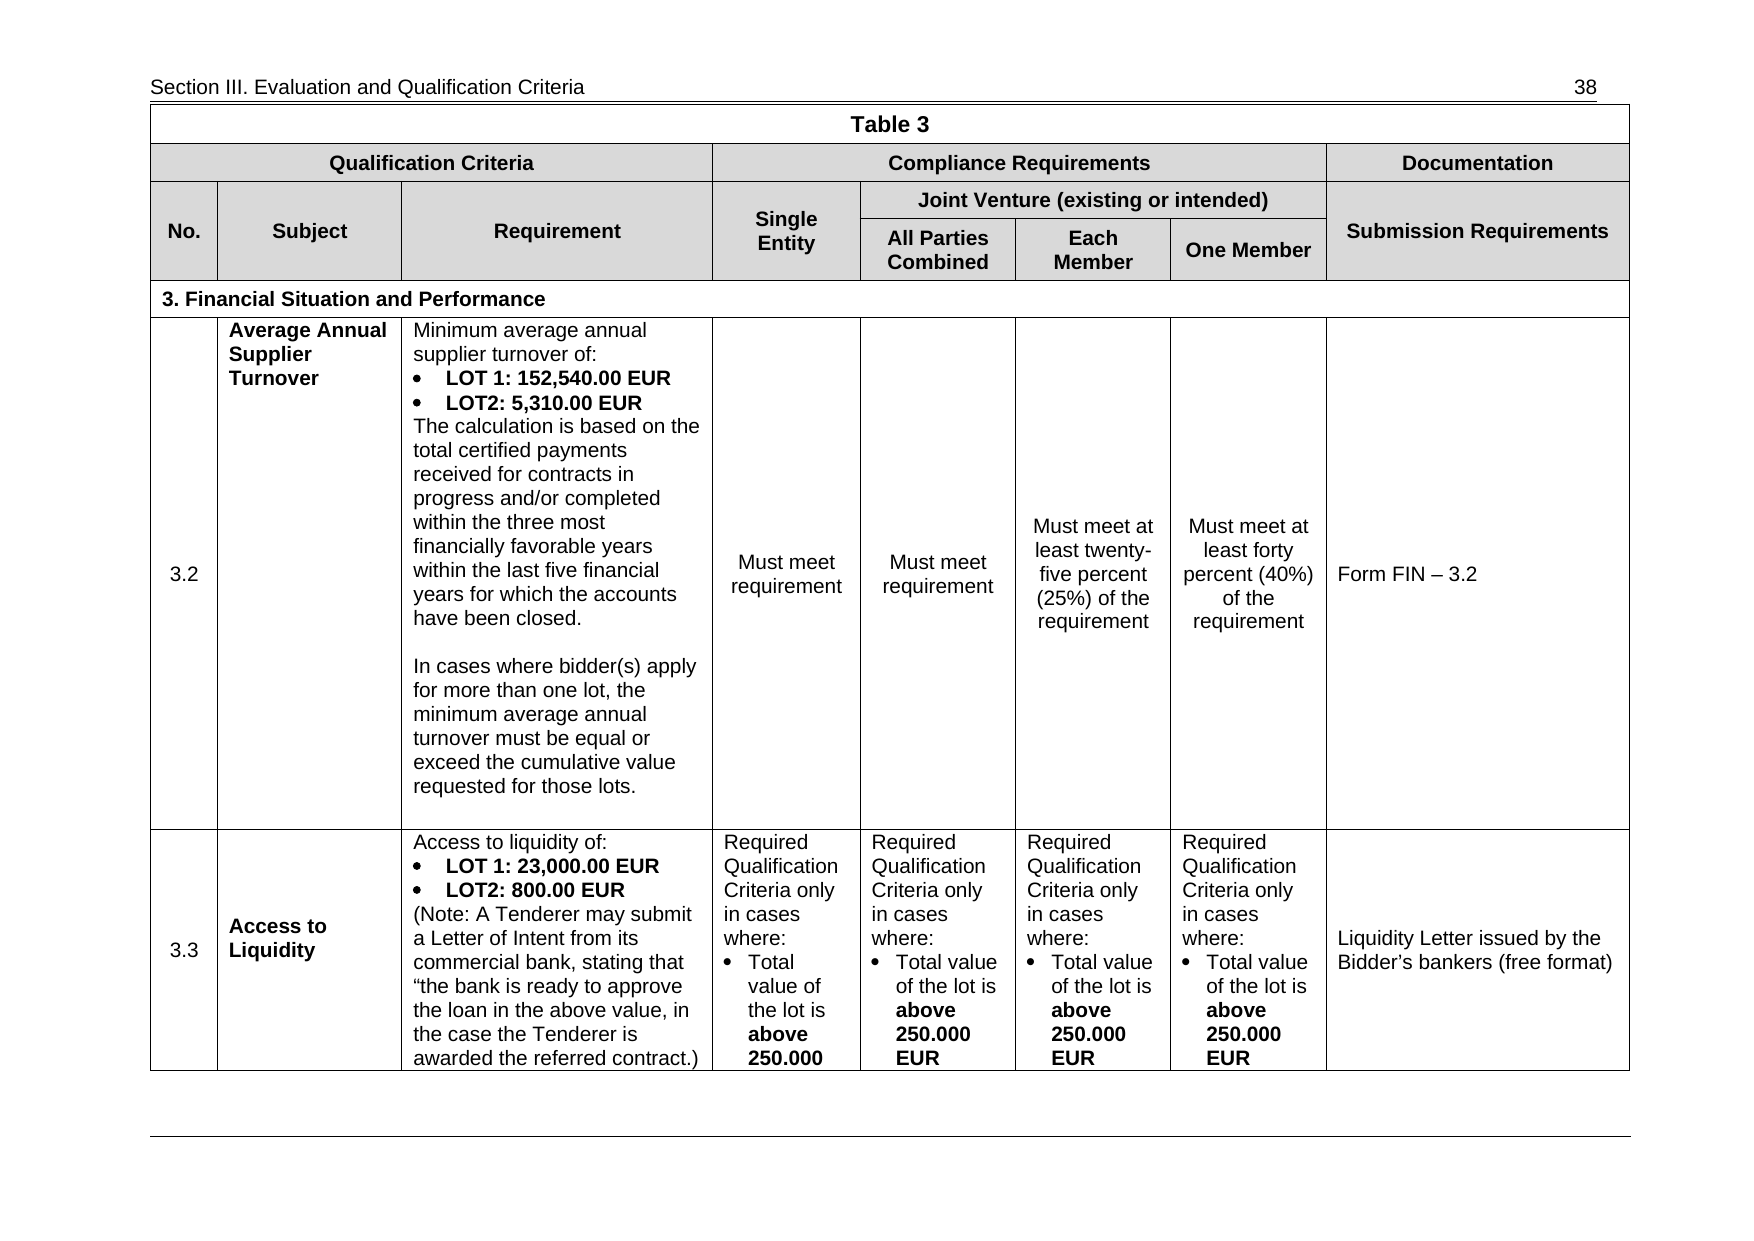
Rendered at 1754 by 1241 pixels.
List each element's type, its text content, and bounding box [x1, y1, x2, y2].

table_cell One Member [1171, 219, 1326, 280]
table_cell Compliance Requirements [713, 144, 1326, 181]
table_cell Subject [218, 182, 401, 280]
table_cell No. [151, 182, 217, 280]
table_cell Liquidity Letter issued by the Bidder’s bankers (free format) [1327, 830, 1629, 1069]
table_cell Must meet at least forty percent (40%) of the requirement [1171, 318, 1326, 829]
table_cell 3.2 [151, 318, 217, 829]
table_header Table 3 [151, 105, 1629, 143]
table_cell 3. Financial Situation and Performance [151, 281, 1629, 317]
table_cell Access to Liquidity [218, 830, 401, 1069]
table_cell Submission Requirements [1327, 182, 1629, 280]
table_cell Qualification Criteria [151, 144, 712, 181]
table_cell Form FIN – 3.2 [1327, 318, 1629, 829]
table_cell All Parties Combined [861, 219, 1015, 280]
table_cell Documentation [1327, 144, 1629, 181]
table_cell Each Member [1016, 219, 1170, 280]
table_cell Requirement [402, 182, 712, 280]
table_cell Minimum average annual supplier turnover of: LOT 1: 152,540.00 EUR LOT2: 5,310.00 EUR The calculation is based on the total certified payments received for contracts in progress and/or completed within the three most financially favorable years within the last five financial years for which the accounts have been closed. In cases where bidder(s) apply for more than one lot, the minimum average annual turnover must be equal or exceed the cumulative value requested for those lots. [402, 318, 712, 829]
table_cell 3.3 [151, 830, 217, 1069]
table_cell Single Entity [713, 182, 860, 280]
table_cell Must meet at least twenty-five percent (25%) of the requirement [1016, 318, 1170, 829]
table_cell Must meet requirement [861, 318, 1015, 829]
table_cell Must meet requirement [713, 318, 860, 829]
table_cell Joint Venture (existing or intended) [861, 182, 1326, 218]
table_cell Average Annual Supplier Turnover [218, 318, 401, 829]
